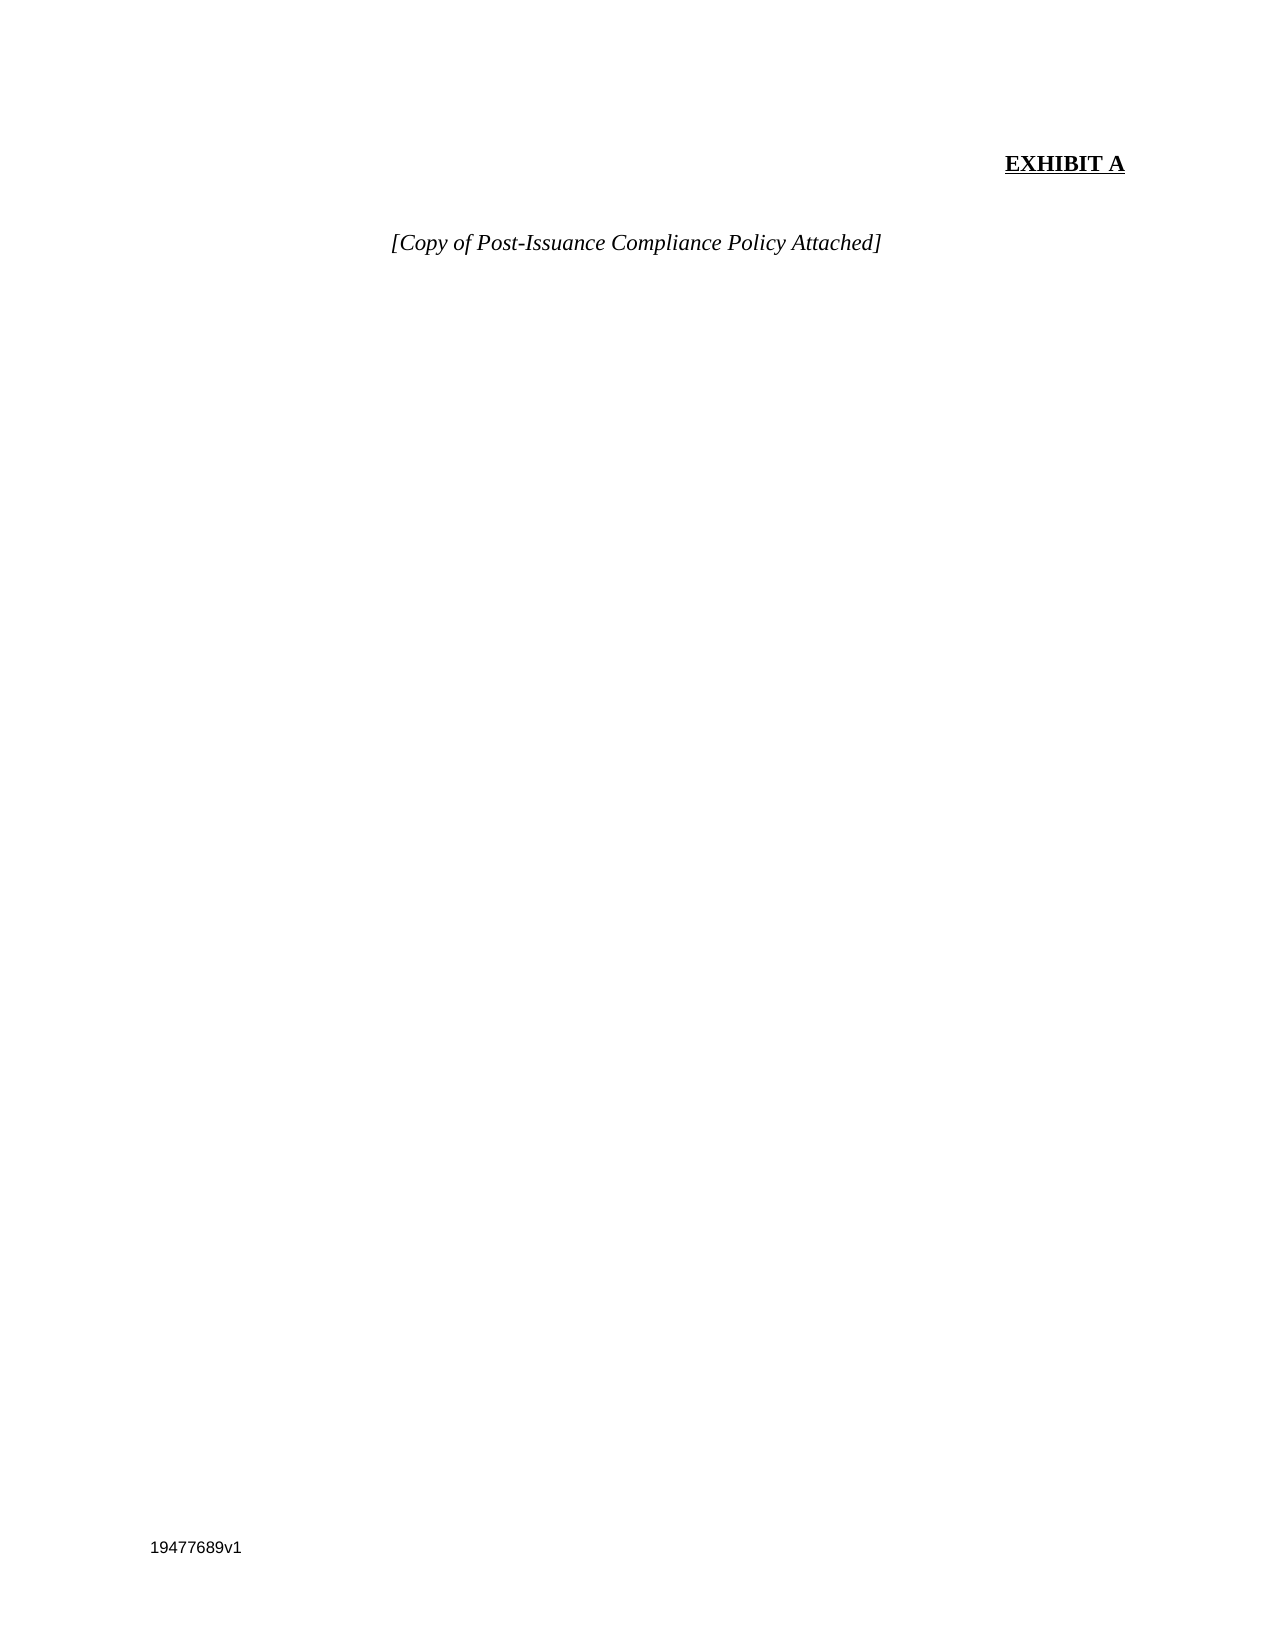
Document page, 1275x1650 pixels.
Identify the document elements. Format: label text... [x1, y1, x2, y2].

text [Copy of Post-Issuance Compliance Policy Attached] [150, 229, 1125, 255]
text Exhibit A [150, 150, 1125, 176]
